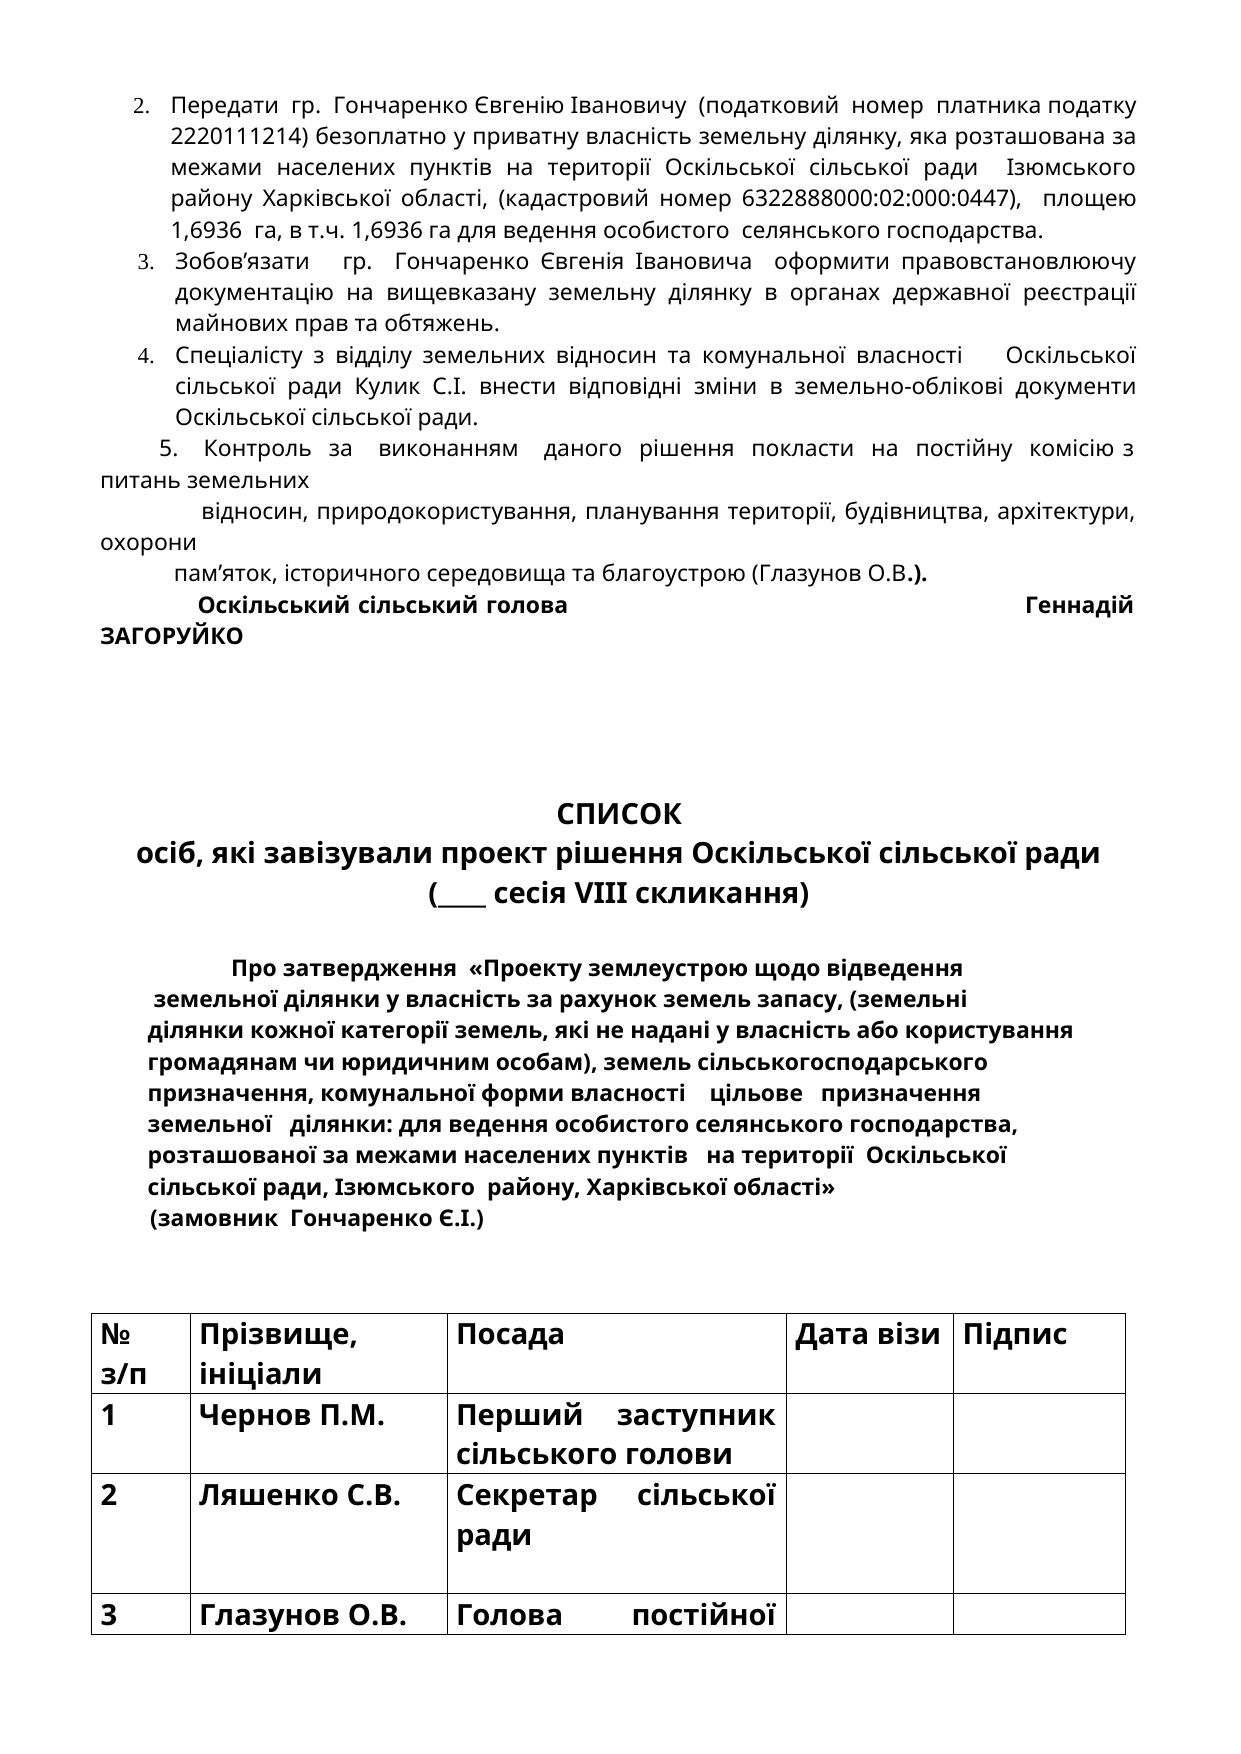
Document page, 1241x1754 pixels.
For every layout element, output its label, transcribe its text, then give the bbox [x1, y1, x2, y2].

table_cell Перший заступник сільського голови [448, 1394, 786, 1473]
text 5. Контроль за виконанням даного рішення покласти на постійну комісію з питань земельних [100, 432, 1137, 495]
table_cell [954, 1594, 1125, 1634]
text осіб, які завізували проект рішення Оскільської сільської ради [100, 833, 1137, 872]
text ділянки кожної категорії земель, які не надані у власність або користування [100, 1014, 1137, 1046]
text земельної ділянки: для ведення особистого селянського господарства, [100, 1108, 1137, 1139]
text (____ сесія VIІІ скликання) [100, 872, 1137, 912]
text сільської ради, Ізюмського району, Харківської області» [100, 1171, 1137, 1202]
table_cell Глазунов О.В. [191, 1594, 447, 1634]
table_cell 2 [92, 1474, 190, 1593]
table_header № з/п [92, 1314, 190, 1393]
text пам’яток, історичного середовища та благоустрою (Глазунов О.В.). [150, 557, 1137, 589]
table_cell 1 [92, 1394, 190, 1473]
table_cell [954, 1394, 1125, 1473]
table_cell [954, 1474, 1125, 1593]
table_cell Секретар сільської ради [448, 1474, 786, 1593]
text Про затвердження «Проекту землеустрою щодо відведення [100, 952, 1137, 983]
text громадянам чи юридичним особам), земель сільськогосподарського [100, 1046, 1137, 1077]
table_cell Ляшенко С.В. [191, 1474, 447, 1593]
table_cell 3 [92, 1594, 190, 1634]
table_cell Чернов П.М. [191, 1394, 447, 1473]
text СПИСОК [100, 793, 1137, 833]
table_cell [787, 1594, 953, 1634]
list Спеціалісту з відділу земельних відносин та комунальної власності Оскільської сільської ради Кулик С.І. внести відповідні зміни в земельно-облікові документи Оскільської сільської ради. [137, 339, 1137, 432]
list Передати гр. Гончаренко Євгенію Івановичу (податковий номер платника податку 2220111214) безоплатно у приватну власність земельну ділянку, яка розташована за межами населених пунктів на території Оскільської сільської ради Ізюмського району Харківської області, (кадастровий номер 6322888000:02:000:0447), площею 1,6936 га, в т.ч. 1,6936 га для ведення особистого селянського господарства. [133, 89, 1137, 245]
table_header Підпис [954, 1314, 1125, 1393]
text земельної ділянки у власність за рахунок земель запасу, (земельні [100, 983, 1137, 1014]
table_cell [787, 1394, 953, 1473]
text призначення, комунальної форми власності цільове призначення [100, 1077, 1137, 1108]
text розташованої за межами населених пунктів на території Оскільської [100, 1139, 1137, 1171]
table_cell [448, 1594, 786, 1634]
text (замовник Гончаренко Є.І.) [150, 1202, 1137, 1233]
text Оскільський сільський голова Геннадій ЗАГОРУЙКО [100, 589, 1137, 651]
table_cell [787, 1474, 953, 1593]
table_header Посада [448, 1314, 786, 1393]
list Зобов’язати гр. Гончаренко Євгенія Івановича оформити правовстановлюючу документацію на вищевказану земельну ділянку в органах державної реєстрації майнових прав та обтяжень. [137, 245, 1137, 339]
table_header Дата візи [787, 1314, 953, 1393]
text відносин, природокористування, планування території, будівництва, архітектури, охорони [100, 495, 1137, 557]
table_header Прізвище, ініціали [191, 1314, 447, 1393]
